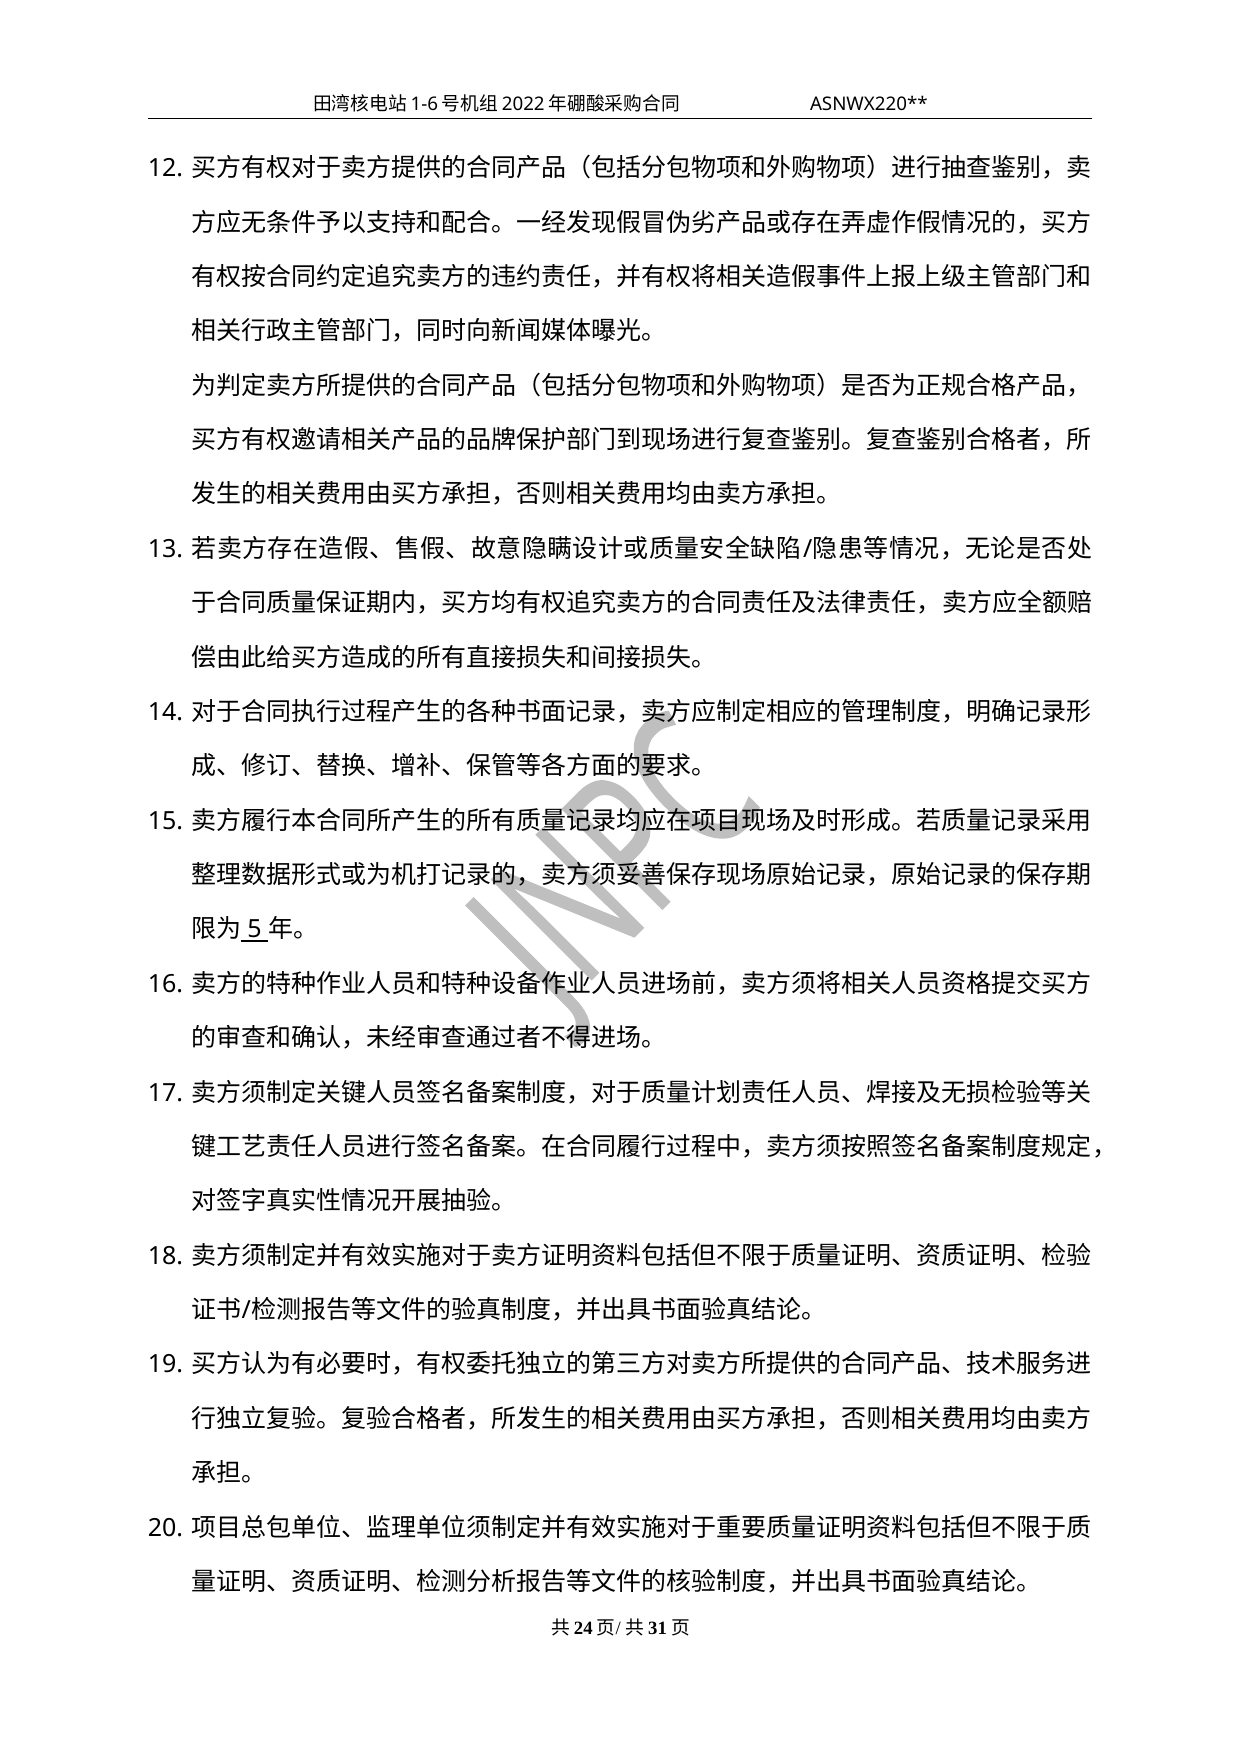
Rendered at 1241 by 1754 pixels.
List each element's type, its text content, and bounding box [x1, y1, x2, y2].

list 项目总包单位、监理单位须制定并有效实施对于重要质量证明资料包括但不限于质量证明、资质证明、检测分析报告等文件的核验制度，并出具书面验真结论。 [148, 1507, 1092, 1598]
list 为判定卖方所提供的合同产品（包括分包物项和外购物项）是否为正规合格产品，买方有权邀请相关产品的品牌保护部门到现场进行复查鉴别。复查鉴别合格者，所发生的相关费用由买方承担，否则相关费用均由卖方承担。 [191, 365, 1092, 510]
list 买方认为有必要时，有权委托独立的第三方对卖方所提供的合同产品、技术服务进行独立复验。复验合格者，所发生的相关费用由买方承担，否则相关费用均由卖方承担。 [148, 1344, 1092, 1489]
list 卖方须制定关键人员签名备案制度，对于质量计划责任人员、焊接及无损检验等关键工艺责任人员进行签名备案。在合同履行过程中，卖方须按照签名备案制度规定，对签字真实性情况开展抽验。 [148, 1072, 1092, 1217]
list 卖方履行本合同所产生的所有质量记录均应在项目现场及时形成。若质量记录采用整理数据形式或为机打记录的，卖方须妥善保存现场原始记录，原始记录的保存期限为 5 年。 [148, 800, 1092, 945]
list 卖方须制定并有效实施对于卖方证明资料包括但不限于质量证明、资质证明、检验证书/检测报告等文件的验真制度，并出具书面验真结论。 [148, 1235, 1092, 1326]
list 若卖方存在造假、售假、故意隐瞒设计或质量安全缺陷/隐患等情况，无论是否处于合同质量保证期内，买方均有权追究卖方的合同责任及法律责任，卖方应全额赔偿由此给买方造成的所有直接损失和间接损失。 [148, 528, 1092, 673]
list 买方有权对于卖方提供的合同产品（包括分包物项和外购物项）进行抽查鉴别，卖方应无条件予以支持和配合。一经发现假冒伪劣产品或存在弄虚作假情况的，买方有权按合同约定追究卖方的违约责任，并有权将相关造假事件上报上级主管部门和相关行政主管部门，同时向新闻媒体曝光。 [148, 148, 1092, 347]
list 卖方的特种作业人员和特种设备作业人员进场前，卖方须将相关人员资格提交买方的审查和确认，未经审查通过者不得进场。 [148, 963, 1092, 1054]
list 对于合同执行过程产生的各种书面记录，卖方应制定相应的管理制度，明确记录形成、修订、替换、增补、保管等各方面的要求。 [148, 691, 1092, 782]
